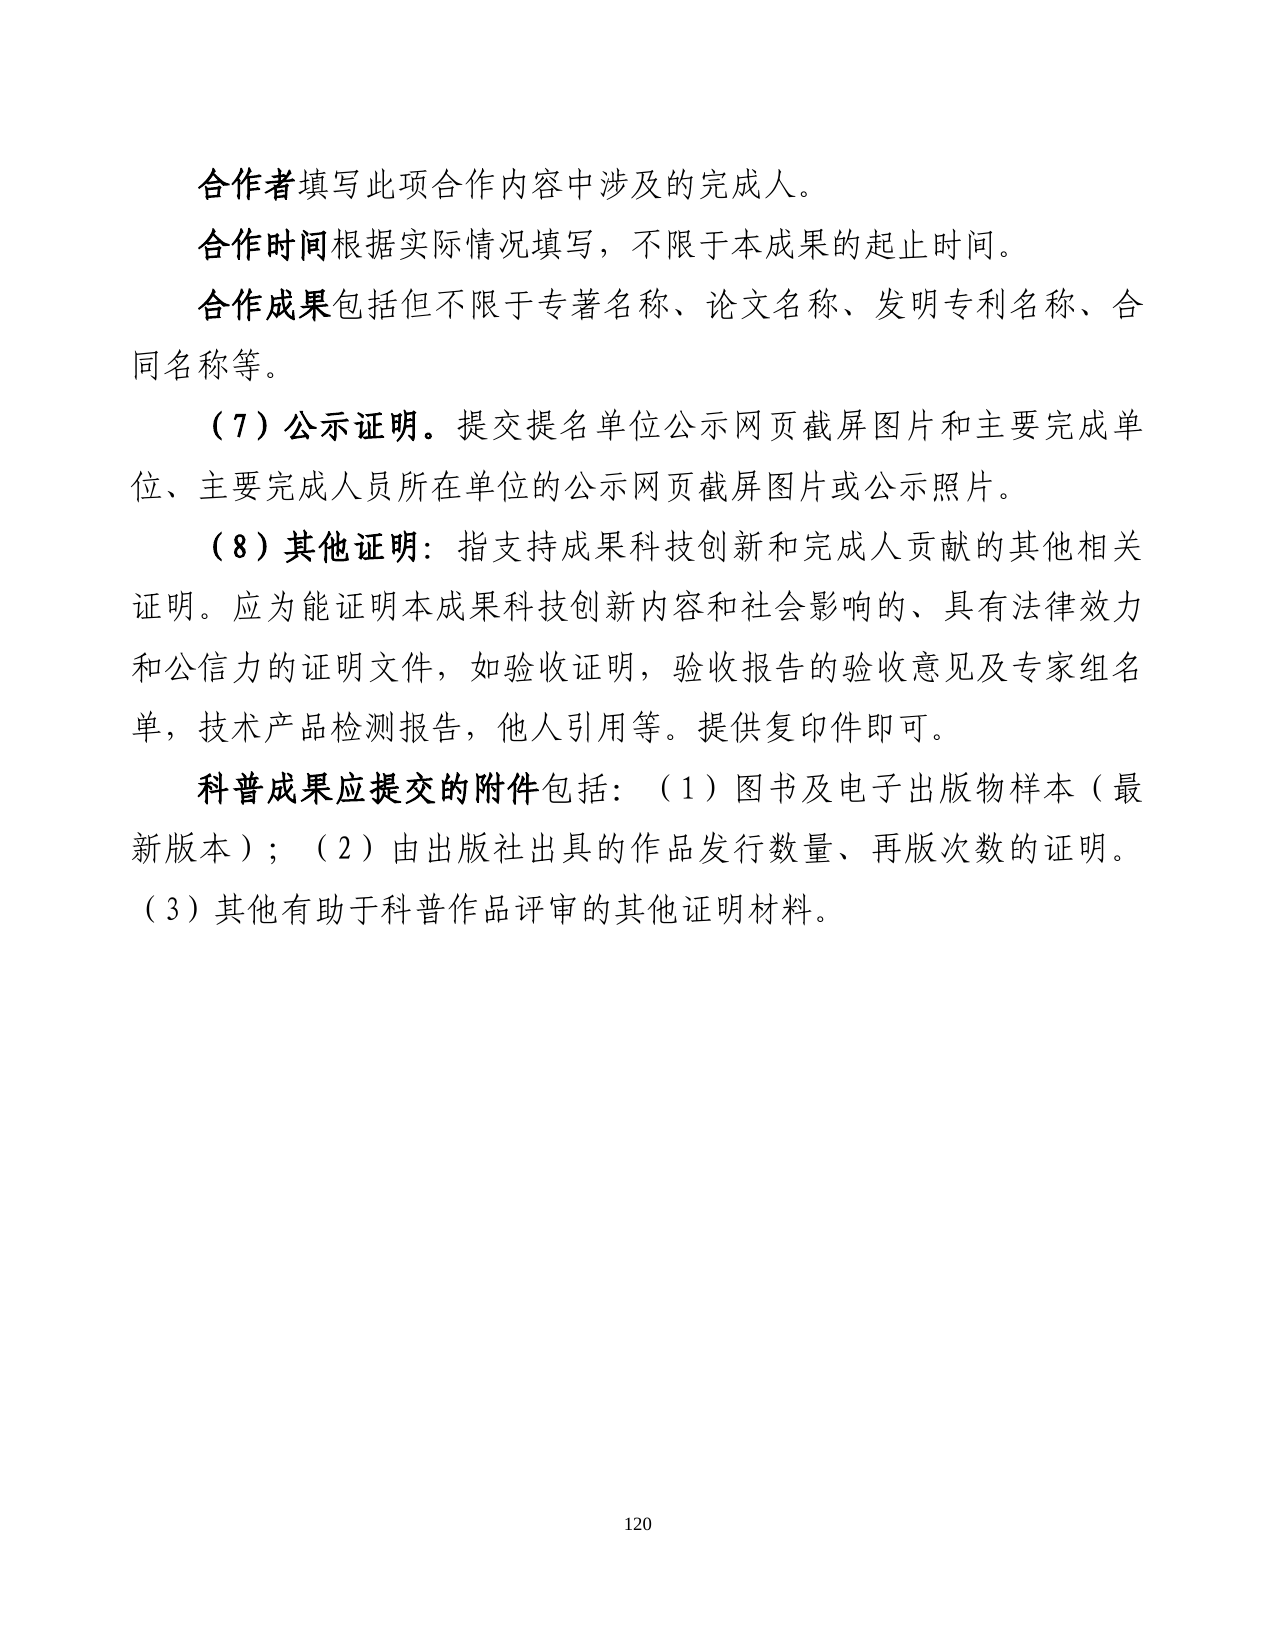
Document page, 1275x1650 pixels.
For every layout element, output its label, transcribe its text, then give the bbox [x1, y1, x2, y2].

text 合作时间根据实际情况填写，不限于本成果的起止时间。 [130, 208, 1145, 268]
text （8）其他证明：指支持成果科技创新和完成人贡献的其他相关证明。应为能证明本成果科技创新内容和社会影响的、具有法律效力和公信力的证明文件，如验收证明，验收报告的验收意见及专家组名单，技术产品检测报告，他人引用等。提供复印件即可。 [130, 510, 1145, 752]
text （7）公示证明。提交提名单位公示网页截屏图片和主要完成单位、主要完成人员所在单位的公示网页截屏图片或公示照片。 [130, 389, 1145, 510]
text 科普成果应提交的附件包括：（1）图书及电子出版物样本（最新版本）；（2）由出版社出具的作品发行数量、再版次数的证明。（3）其他有助于科普作品评审的其他证明材料。 [130, 752, 1145, 933]
text 合作者填写此项合作内容中涉及的完成人。 [130, 148, 1145, 208]
text 合作成果包括但不限于专著名称、论文名称、发明专利名称、合同名称等。 [130, 268, 1145, 389]
